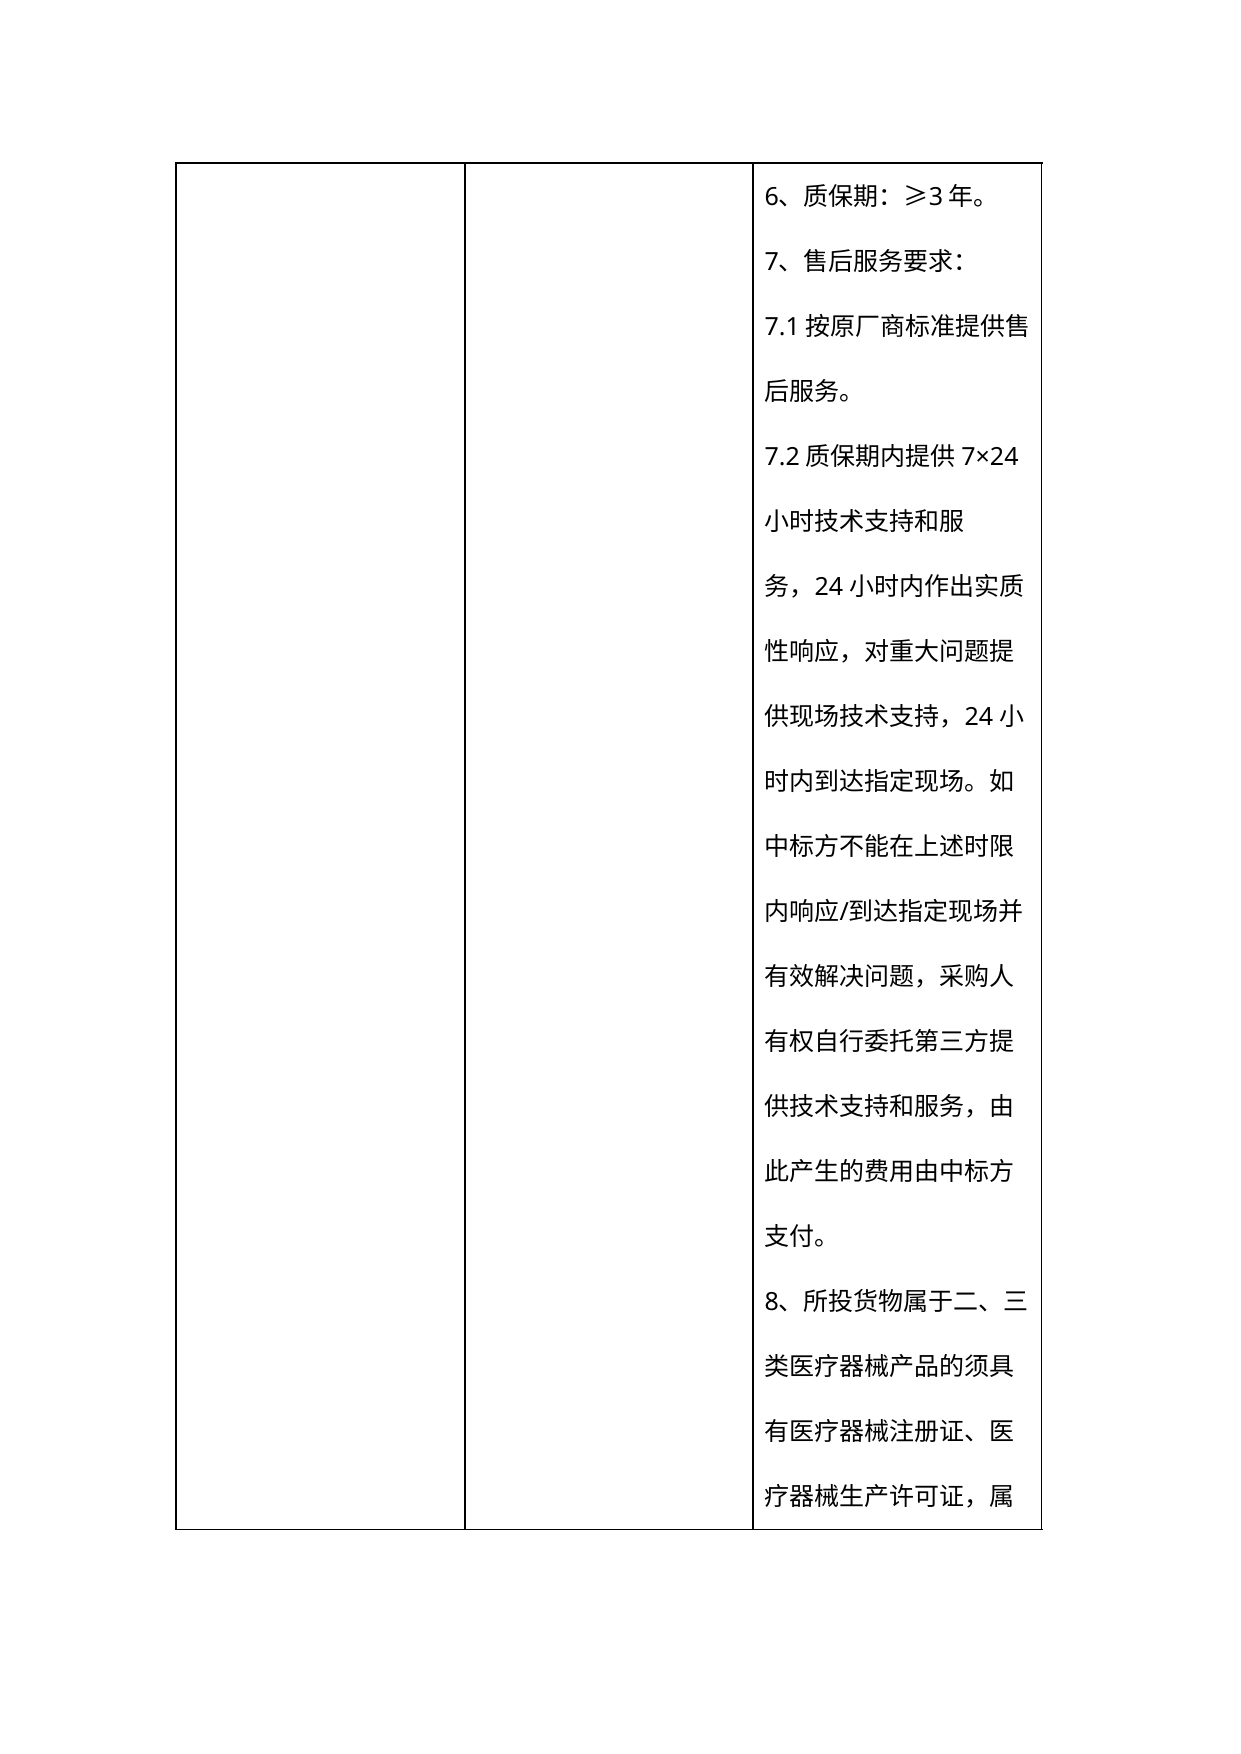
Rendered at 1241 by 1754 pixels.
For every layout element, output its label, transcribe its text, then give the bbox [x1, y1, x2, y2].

table_cell 1 [466, 164, 752, 1528]
table_cell ★ [177, 164, 464, 1528]
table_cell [754, 164, 1041, 1528]
